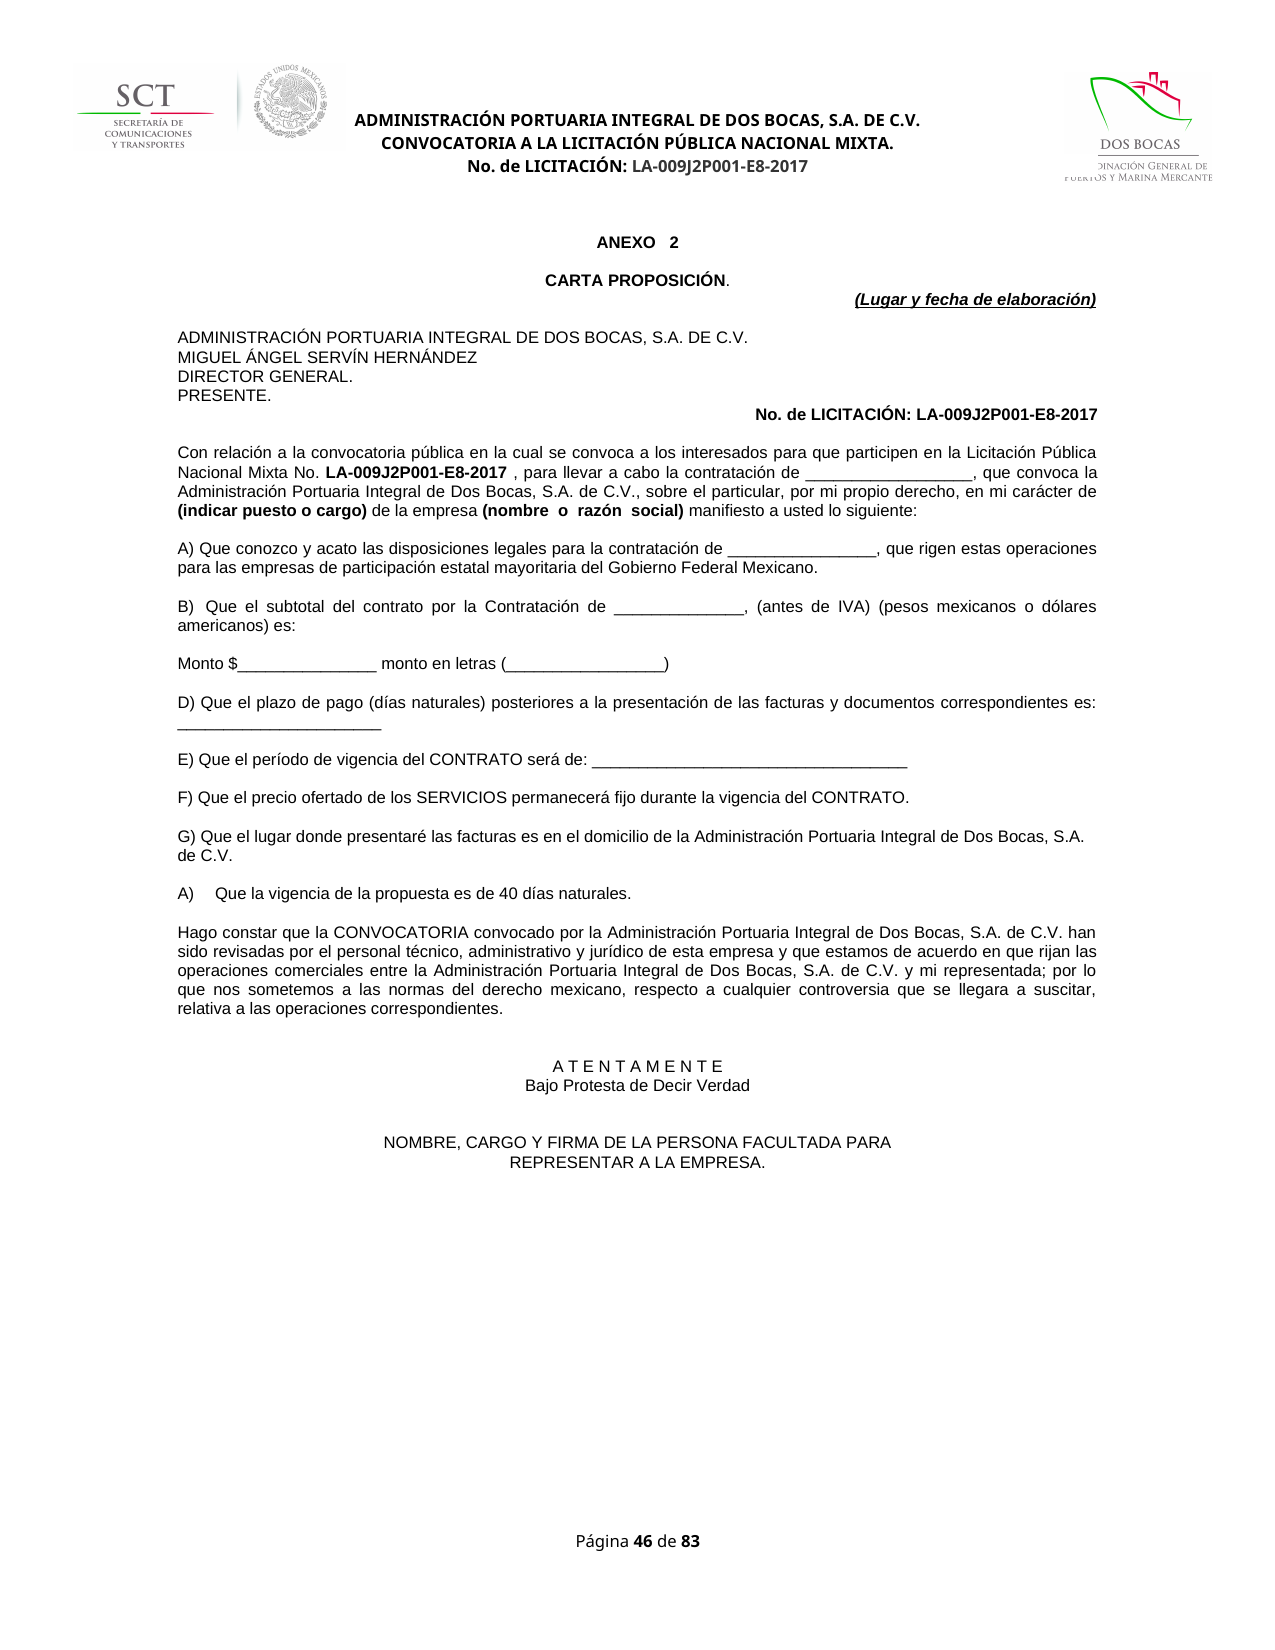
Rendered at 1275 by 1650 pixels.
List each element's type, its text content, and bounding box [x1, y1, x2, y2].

picture [1064, 72, 1213, 183]
text E) Que el período de vigencia del CONTRATO será de: __________________________________ [177, 750, 1098, 769]
text PRESENTE. [177, 386, 1098, 405]
text (Lugar y fecha de elaboración) [177, 290, 1098, 309]
text Hago constar que la CONVOCATORIA convocado por la Administración Portuaria Integral de Dos Bocas, S.A. de C.V. han sido revisadas por el personal técnico, administrativo y jurídico de esta empresa y que estamos de acuerdo en que rijan las operaciones comerciales entre la Administración Portuaria Integral de Dos Bocas, S.A. de C.V. y mi representada; por lo que nos sometemos a las normas del derecho mexicano, respecto a cualquier controversia que se llegara a suscitar, relativa a las operaciones correspondientes. [177, 922, 1098, 1018]
text NOMBRE, CARGO Y FIRMA DE LA PERSONA FACULTADA PARA [177, 1133, 1098, 1152]
list Que la vigencia de la propuesta es de 40 días naturales. [177, 884, 1098, 903]
text No. de LICITACIÓN: LA-009J2P001-E8-2017 [177, 405, 1098, 424]
text D) Que el plazo de pago (días naturales) posteriores a la presentación de las facturas y documentos correspondientes es: ______________________ [177, 692, 1098, 731]
text A) Que conozco y acato las disposiciones legales para la contratación de ________________, que rigen estas operaciones para las empresas de participación estatal mayoritaria del Gobierno Federal Mexicano. [177, 539, 1098, 577]
text MIGUEL ÁNGEL SERVÍN HERNÁNDEZ [177, 347, 1098, 367]
text ADMINISTRACIÓN PORTUARIA INTEGRAL DE DOS BOCAS, S.A. DE C.V. [177, 328, 1098, 347]
text A T E N T A M E N T E [177, 1057, 1098, 1076]
text F) Que el precio ofertado de los SERVICIOS permanecerá fijo durante la vigencia del CONTRATO. [177, 788, 1098, 807]
text ANEXO 2 [177, 232, 1098, 252]
text CARTA PROPOSICIÓN. [177, 271, 1098, 290]
text Monto $_______________ monto en letras (_________________) [177, 654, 1098, 673]
list Que el subtotal del contrato por la Contratación de ______________, (antes de IVA) (pesos mexicanos o dólares americanos) es: [177, 597, 1098, 635]
text Bajo Protesta de Decir Verdad [177, 1076, 1098, 1095]
text G) Que el lugar donde presentaré las facturas es en el domicilio de la Administración Portuaria Integral de Dos Bocas, S.A. de C.V. [177, 827, 1098, 865]
text Con relación a la convocatoria pública en la cual se convoca a los interesados para que participen en la Licitación Pública Nacional Mixta No. LA-009J2P001-E8-2017 , para llevar a cabo la contratación de __________________, que convoca la Administración Portuaria Integral de Dos Bocas, S.A. de C.V., sobre el particular, por mi propio derecho, en mi carácter de (indicar puesto o cargo) de la empresa (nombre o razón social) manifiesto a usted lo siguiente: [177, 443, 1098, 520]
text REPRESENTAR A LA EMPRESA. [177, 1152, 1098, 1172]
text DIRECTOR GENERAL. [177, 367, 1098, 386]
picture [73, 63, 347, 151]
